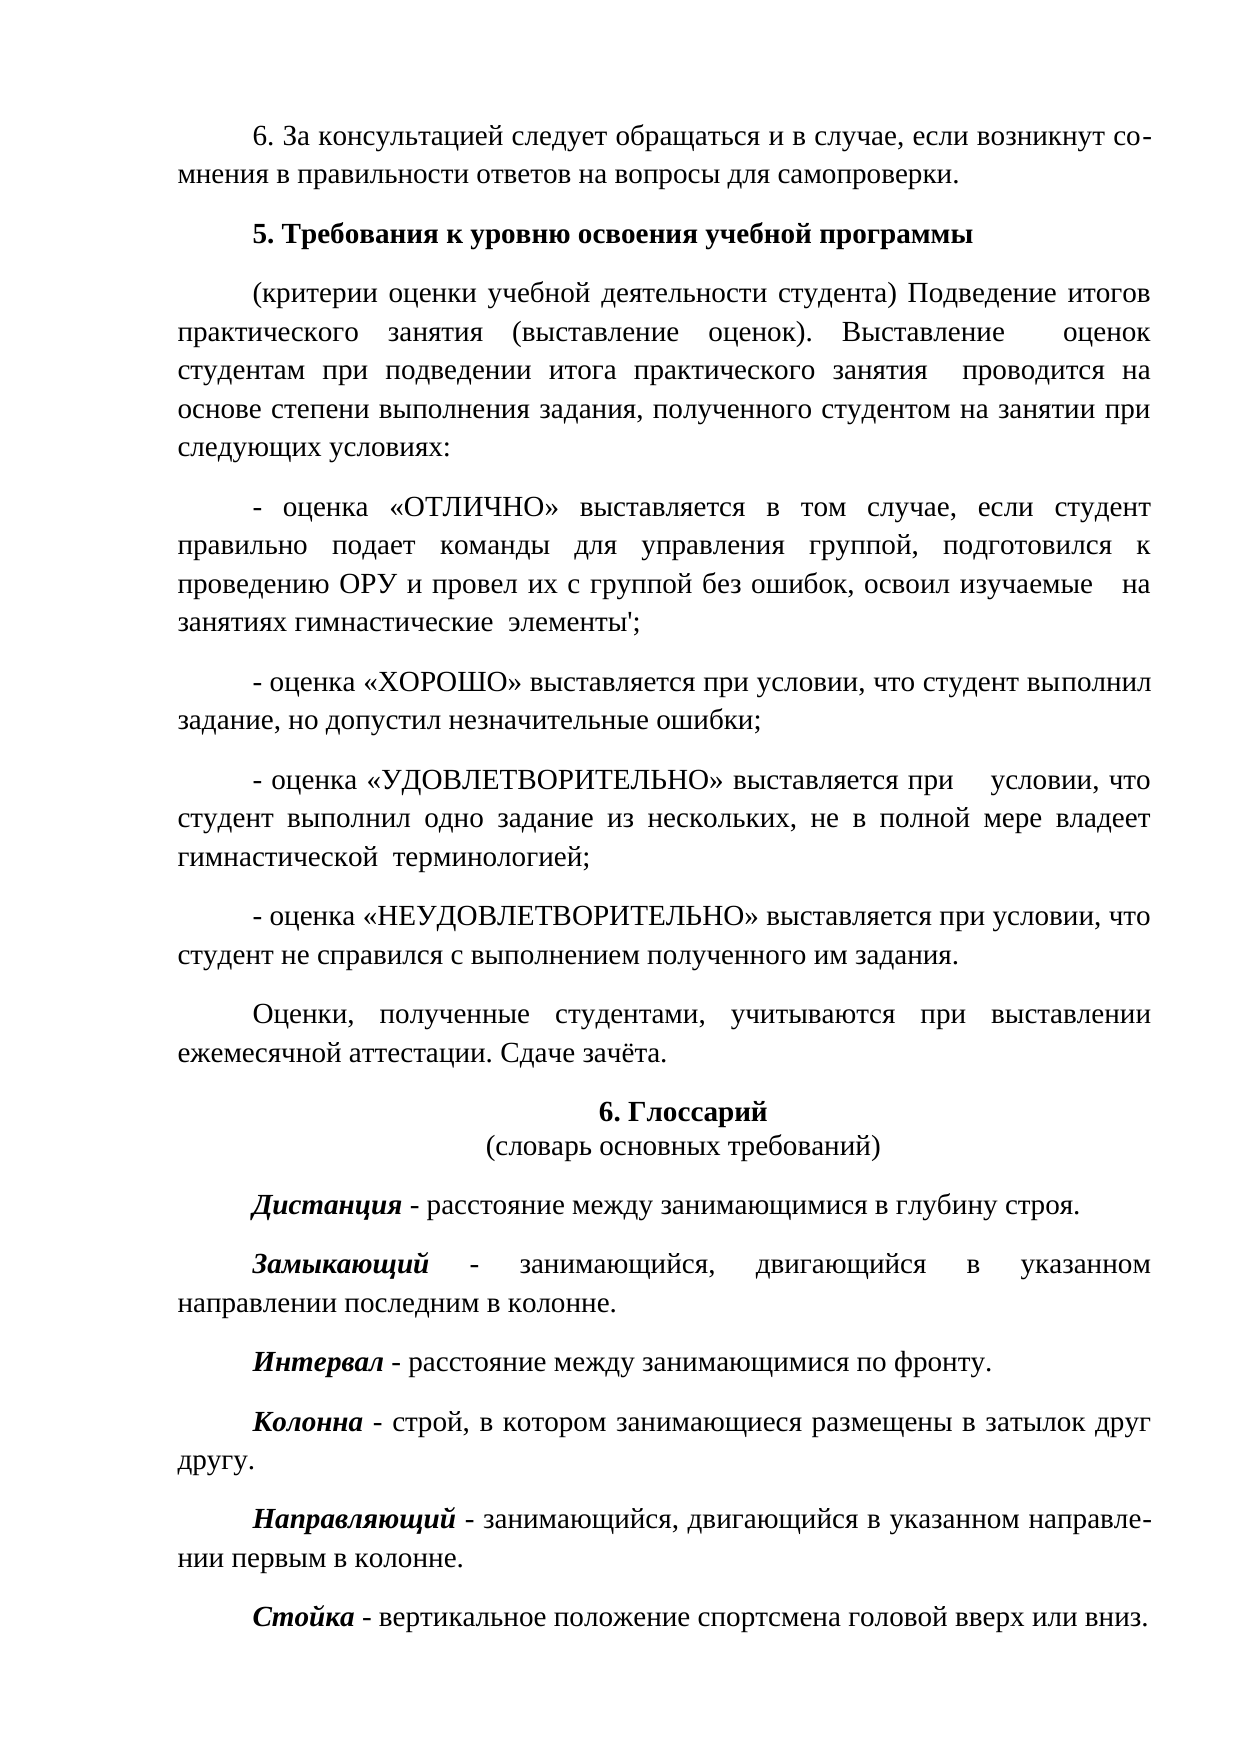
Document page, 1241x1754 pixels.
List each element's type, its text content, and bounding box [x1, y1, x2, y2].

text Направляющий - занимающийся, двигающийся в указанном направлении первым в колонне. [177, 1502, 1152, 1574]
text Дистанция - расстояние между занимающимися в глубину строя. [177, 1187, 1152, 1221]
text - оценка «ОТЛИЧНО» выставляется в том случае, если студент правильно подает команды для управления группой, подготовился к проведению ОРУ и провел их с группой без ошибок, освоил изучаемые на занятиях гимнастические элементы'; [177, 489, 1152, 638]
text (критерии оценки учебной деятельности студента) Подведение итогов практического занятия (выставление оценок). Выставление оценок студентам при подведении итога практического занятия проводится на основе степени выполнения задания, полученного студентом на занятии при следующих условиях: [177, 275, 1152, 463]
text Стойка - вертикальное положение спортсмена головой вверх или вниз. [177, 1599, 1152, 1633]
text - оценка «НЕУДОВЛЕТВОРИТЕЛЬНО» выставляется при условии, что студент не справился с выполнением полученного им задания. [177, 898, 1152, 970]
text - оценка «УДОВЛЕТВОРИТЕЛЬНО» выставляется при условии, что студент выполнил одно задание из нескольких, не в полной мере владеет гимнастической терминологией; [177, 762, 1152, 872]
text (словарь основных требований) [215, 1128, 1152, 1161]
text 6. За консультацией следует обращаться и в случае, если возникнут сомнения в правильности ответов на вопросы для самопроверки. [177, 118, 1152, 190]
text - оценка «ХОРОШО» выставляется при условии, что студент выполнил задание, но допустил незначительные ошибки; [177, 664, 1152, 736]
list 6. Глоссарий [177, 1094, 1152, 1128]
text Колонна - строй, в котором занимающиеся размещены в затылок друг другу. [177, 1404, 1152, 1476]
text Интервал - расстояние между занимающимися по фронту. [177, 1344, 1152, 1378]
text Оценки, полученные студентами, учитываются при выставлении ежемесячной аттестации. Сдаче зачёта. [177, 996, 1152, 1068]
text 5. Требования к уровню освоения учебной программы [177, 216, 1152, 249]
text Замыкающий - занимающийся, двигающийся в указанном направлении последним в колонне. [177, 1246, 1152, 1318]
